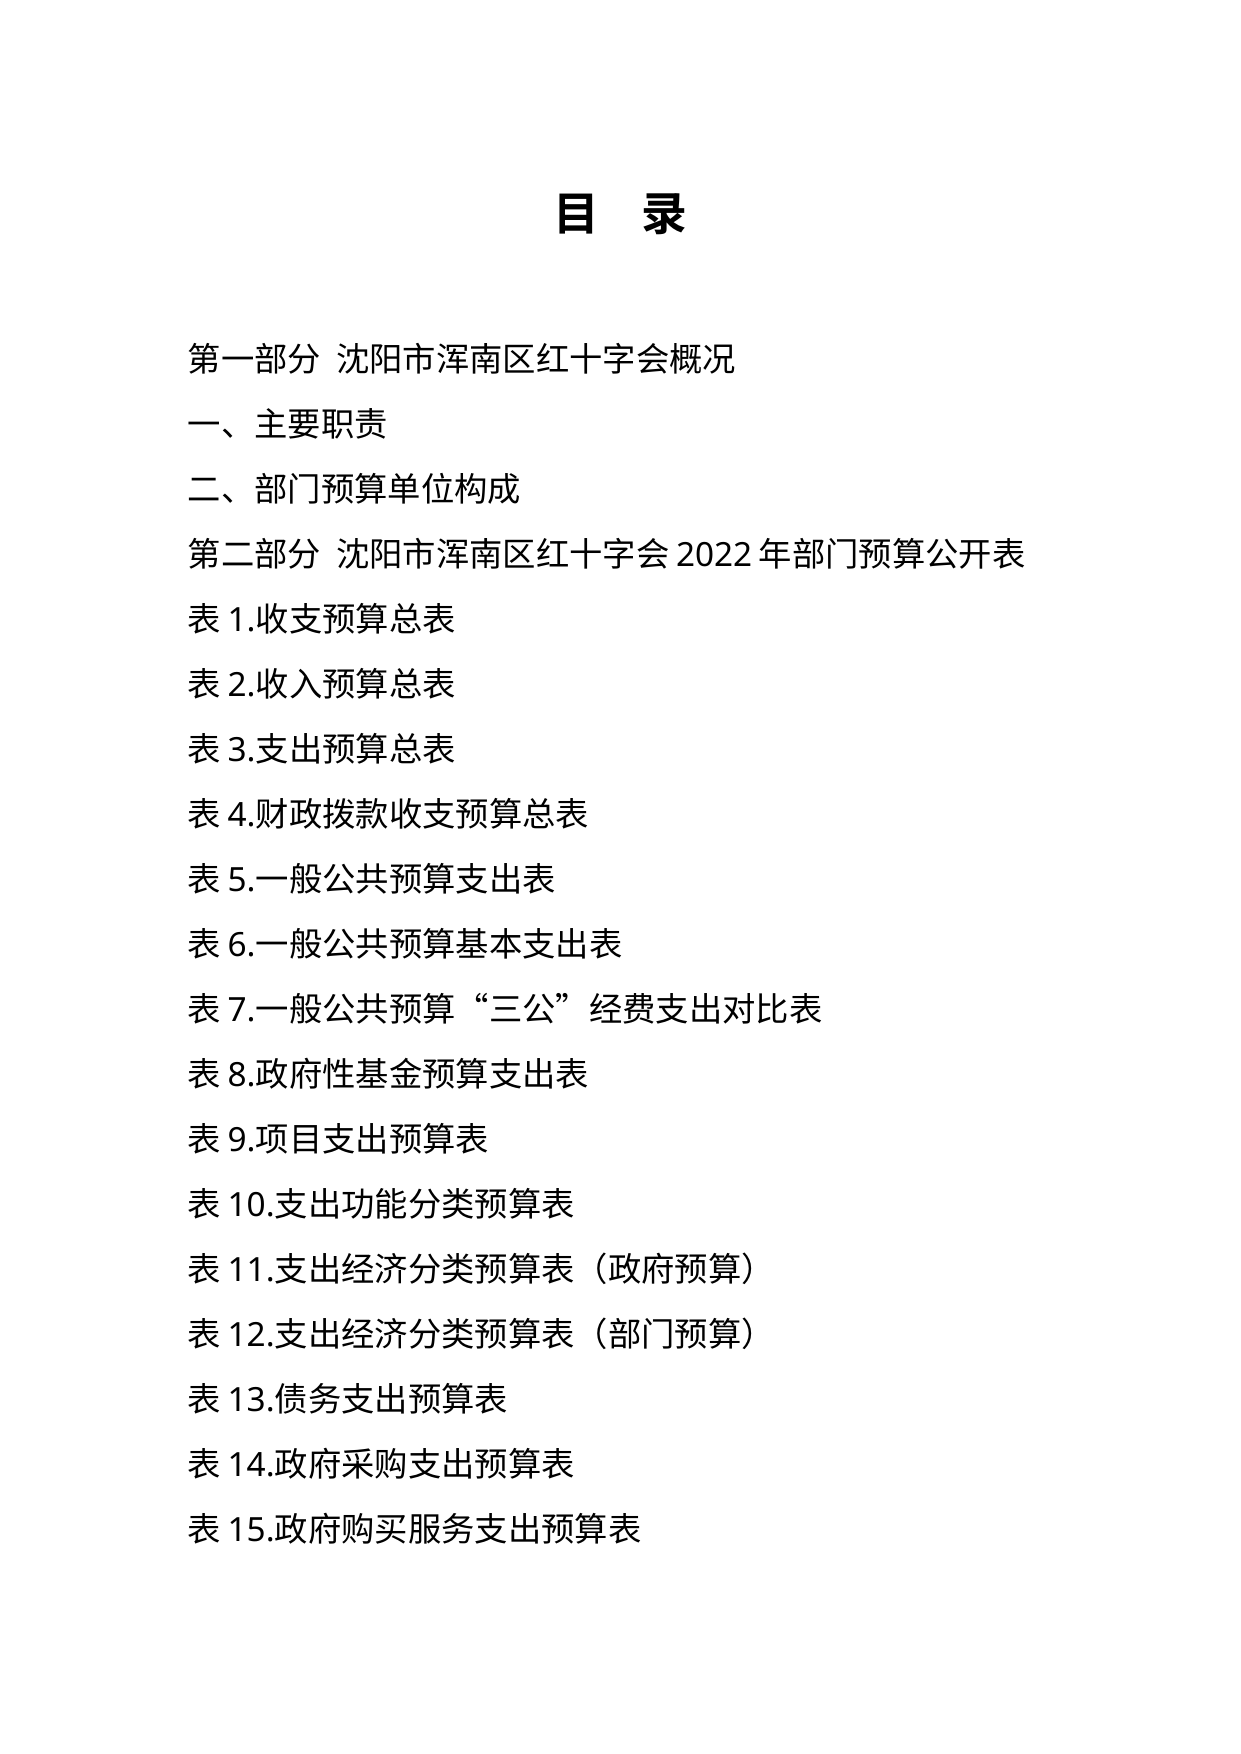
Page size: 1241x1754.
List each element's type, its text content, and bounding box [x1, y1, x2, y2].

text 一、主要职责 [187, 389, 1053, 454]
text 表6.一般公共预算基本支出表 [187, 909, 1053, 974]
list 第一部分 沈阳市浑南区红十字会概况 [187, 324, 1053, 389]
text 目 录 [187, 162, 1053, 259]
text 表1.收支预算总表 [187, 584, 1053, 649]
text 表5.一般公共预算支出表 [187, 844, 1053, 909]
text 表4.财政拨款收支预算总表 [187, 779, 1053, 844]
text 表10.支出功能分类预算表 [187, 1169, 1053, 1234]
text 表15.政府购买服务支出预算表 [187, 1494, 1053, 1559]
text 表12.支出经济分类预算表（部门预算） [187, 1299, 1053, 1364]
text 表2.收入预算总表 [187, 649, 1053, 714]
text 表8.政府性基金预算支出表 [187, 1039, 1053, 1104]
text 第二部分 沈阳市浑南区红十字会2022年部门预算公开表 [187, 519, 1053, 584]
text 表3.支出预算总表 [187, 714, 1053, 779]
text 表13.债务支出预算表 [187, 1364, 1053, 1429]
text 表14.政府采购支出预算表 [187, 1429, 1053, 1494]
text 表9.项目支出预算表 [187, 1104, 1053, 1169]
text 表11.支出经济分类预算表（政府预算） [187, 1234, 1053, 1299]
text 二、部门预算单位构成 [187, 454, 1053, 519]
text 表7.一般公共预算“三公”经费支出对比表 [187, 974, 1053, 1039]
